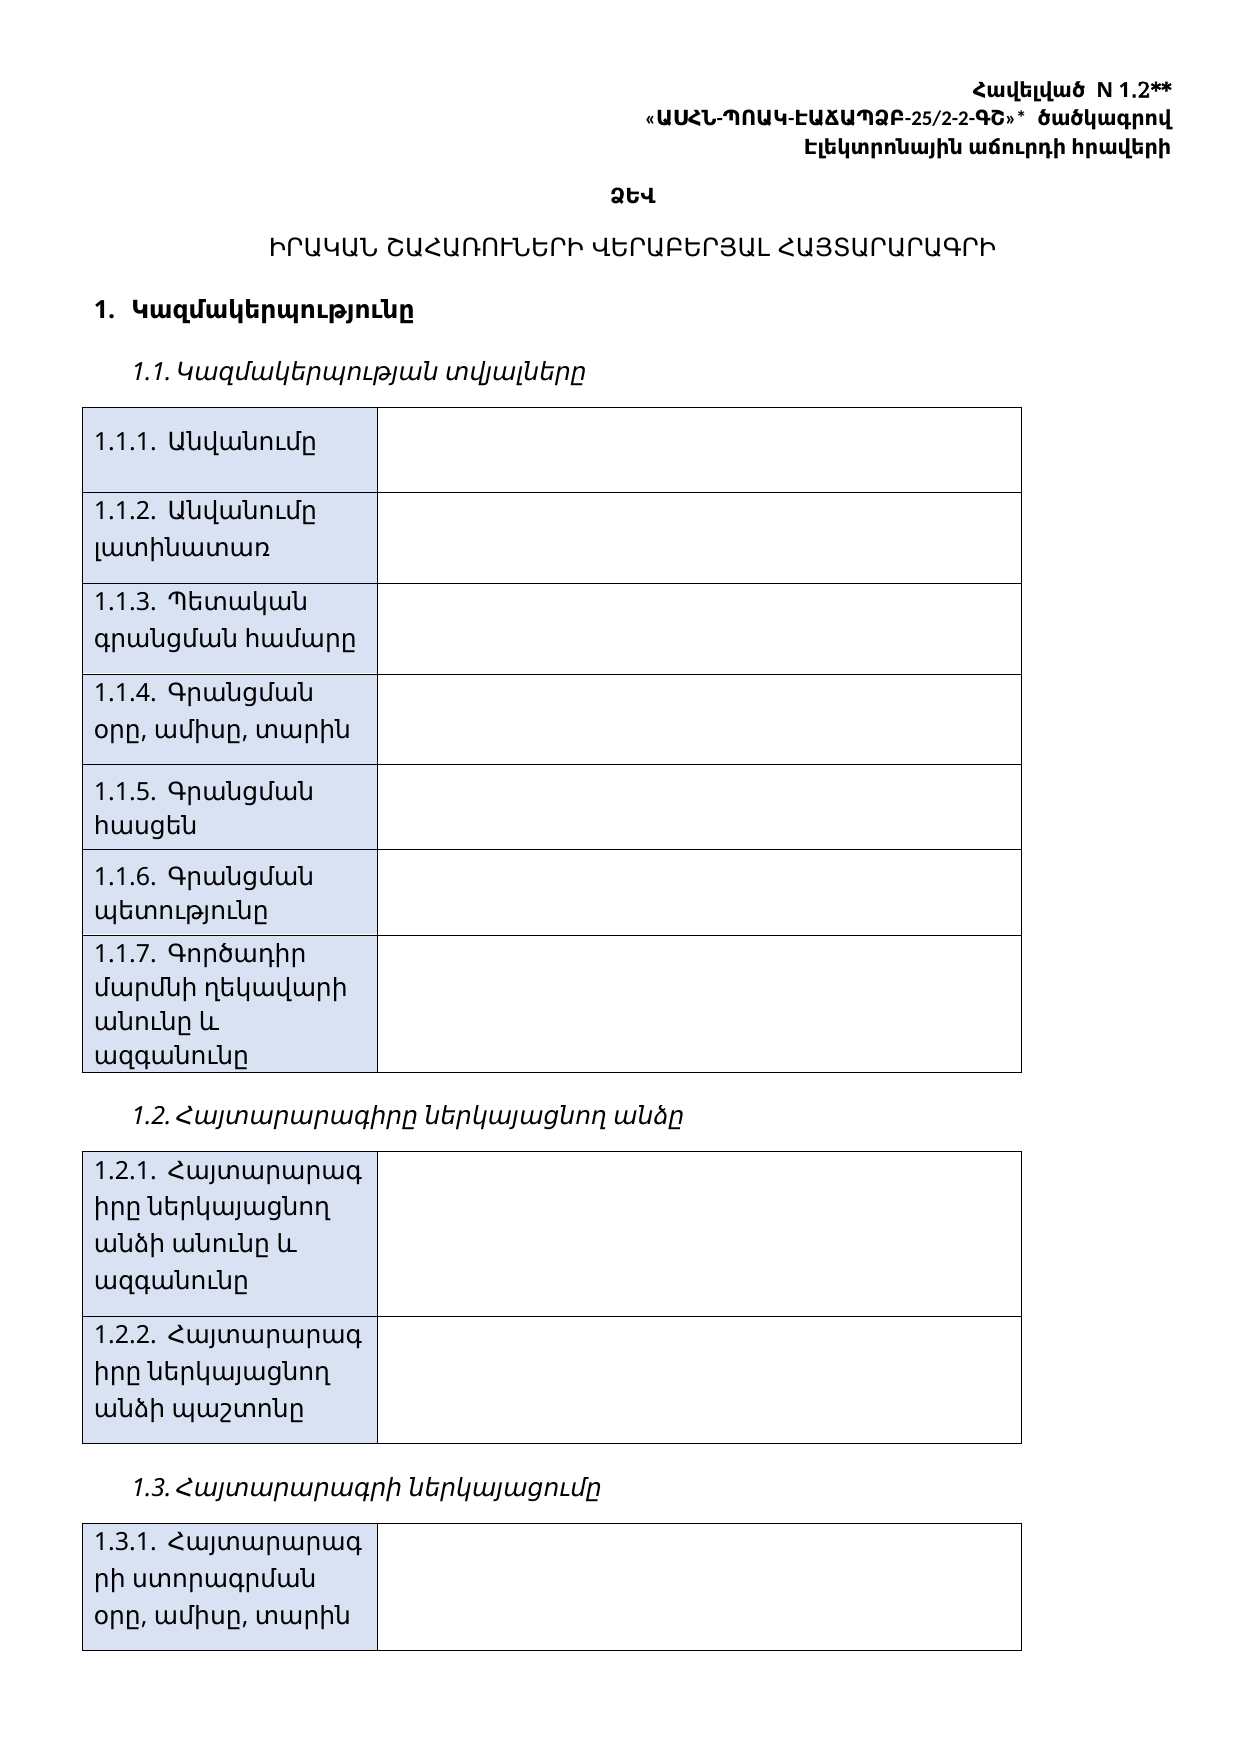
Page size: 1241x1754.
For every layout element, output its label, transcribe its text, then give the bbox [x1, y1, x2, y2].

table_cell Պետական գրանցման համարը [83, 584, 377, 673]
text ՁԵՎ [94, 184, 1171, 209]
table_cell Գրանցման օրը, ամիսը, տարին [83, 675, 377, 764]
table_header Հայտարարագրի ստորագրման օրը, ամիսը, տարին [83, 1524, 377, 1650]
list Հայտարարագրի ներկայացումը [131, 1469, 1171, 1503]
list Հայտարարագիրը ներկայացնող անձը [131, 1098, 1171, 1132]
table_cell Հայտարարագիրը ներկայացնող անձի պաշտոնը [83, 1317, 377, 1443]
text Հավելված N 1․2** [94, 75, 1171, 103]
table_cell Գրանցման պետությունը [83, 850, 377, 934]
table_cell Գործադիր մարմնի ղեկավարի անունը և ազգանունը [83, 936, 377, 1072]
table_header [378, 1524, 1021, 1650]
list Կազմակերպության տվյալները [131, 353, 1171, 387]
table_header Հայտարարագիրը ներկայացնող անձի անունը և ազգանունը [83, 1152, 377, 1316]
table_cell [378, 584, 1021, 673]
text «ԱՍՀՆ-ՊՈԱԿ-ԷԱՃԱՊՁԲ-25/2-2-ԳՇ»* ծածկագրով [94, 103, 1171, 132]
table_cell [378, 675, 1021, 764]
table_header [378, 408, 1021, 492]
table_cell [378, 850, 1021, 934]
table_header [378, 1152, 1021, 1316]
table_cell [378, 936, 1021, 1072]
table_cell [378, 493, 1021, 583]
table_header Անվանումը [83, 408, 377, 492]
text ԻՐԱԿԱՆ ՇԱՀԱՌՈՒՆԵՐԻ ՎԵՐԱԲԵՐՅԱԼ ՀԱՅՏԱՐԱՐԱԳՐԻ [94, 233, 1171, 262]
table_cell Գրանցման հասցեն [83, 765, 377, 849]
text Էլեկտրոնային աճուրդի հրավերի [94, 132, 1171, 160]
table_cell Անվանումը լատինատառ [83, 493, 377, 583]
table_cell [378, 1317, 1021, 1443]
list Կազմակերպությունը [94, 291, 1171, 326]
table_cell [378, 765, 1021, 849]
